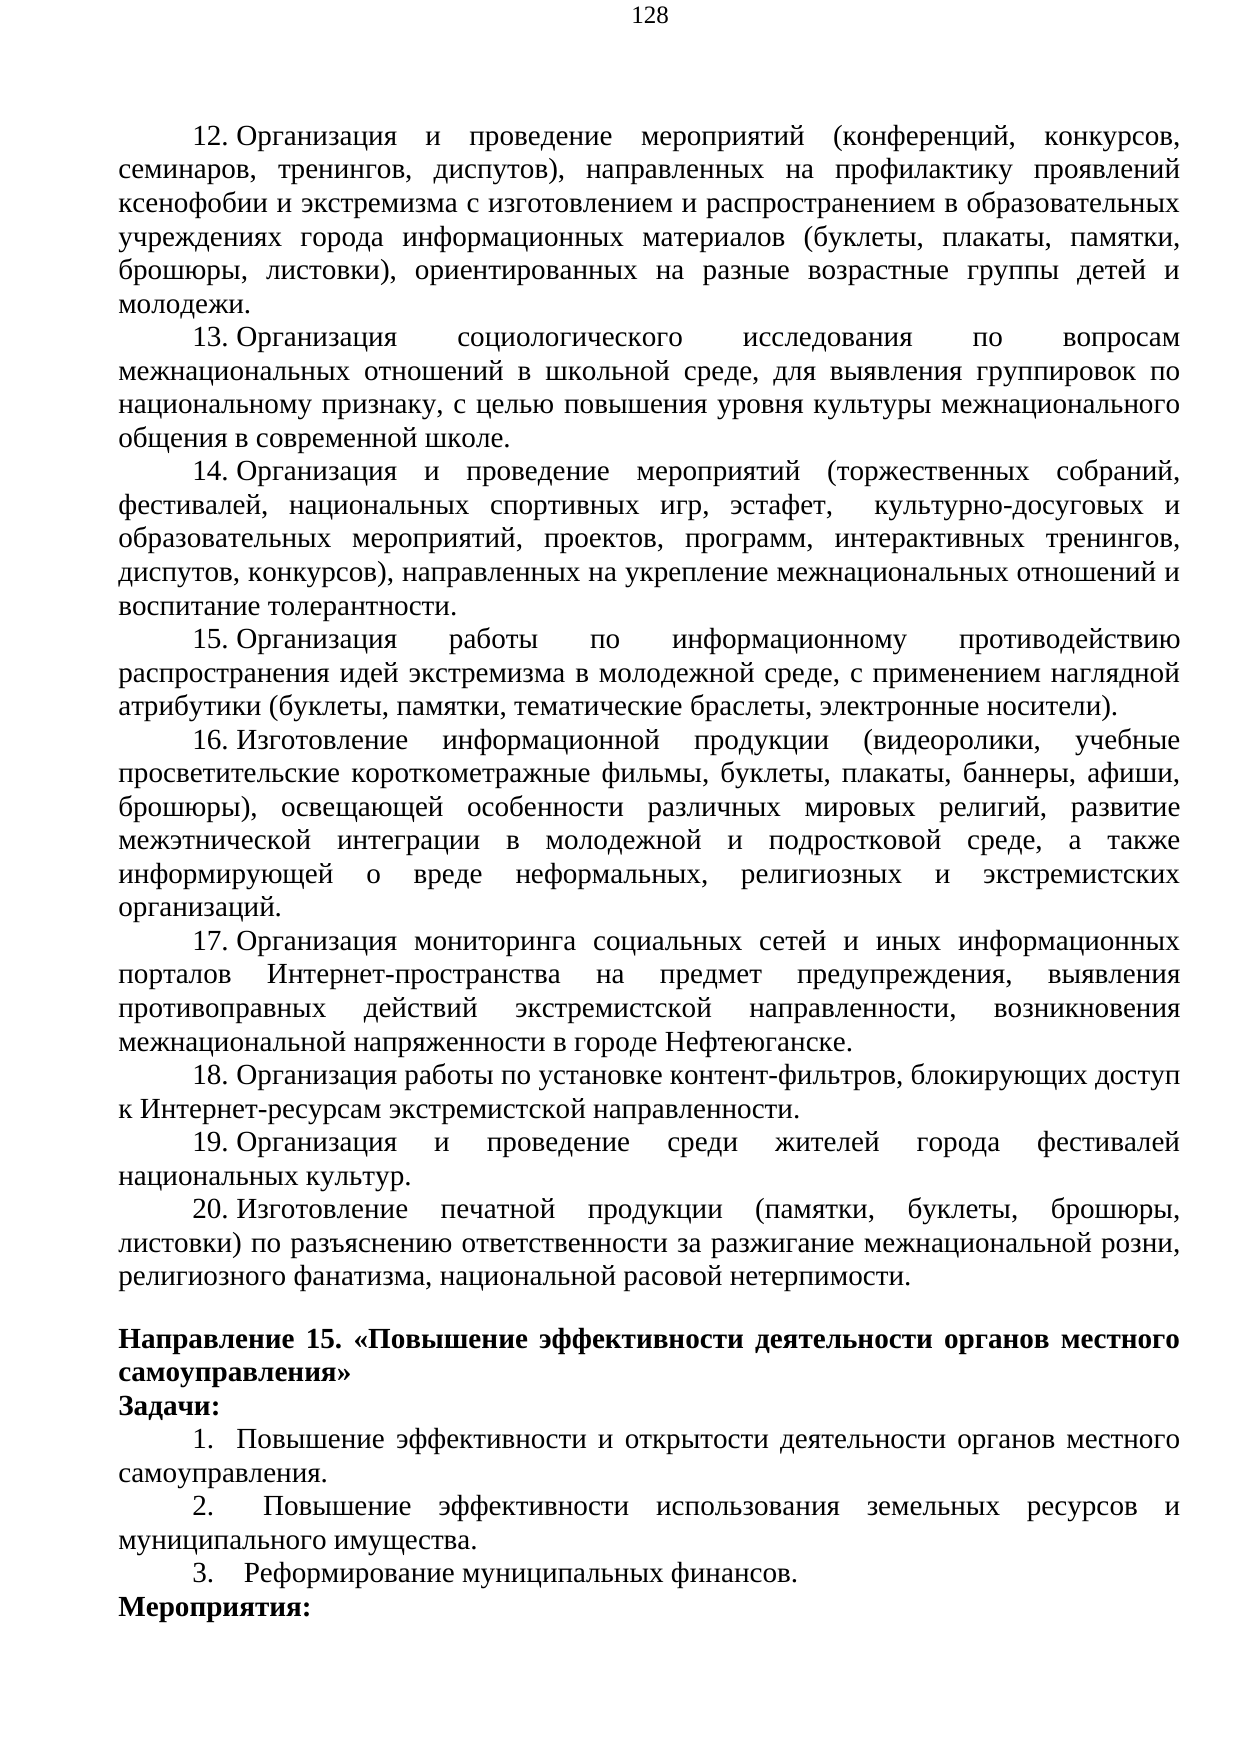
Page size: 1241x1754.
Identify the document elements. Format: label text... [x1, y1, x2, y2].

list Организация и проведение мероприятий (конференций, конкурсов, семинаров, тренингов, диспутов), направленных на профилактику проявлений ксенофобии и экстремизма с изготовлением и распространением в образовательных учреждениях города информационных материалов (буклеты, плакаты, памятки, брошюры, листовки), ориентированных на разные возрастные группы детей и молодежи. [118, 118, 1181, 319]
list Организация социологического исследования по вопросам межнациональных отношений в школьной среде, для выявления группировок по национальному признаку, с целью повышения уровня культуры межнационального общения в современной школе. [118, 319, 1181, 453]
list Организация и проведение мероприятий (торжественных собраний, фестивалей, национальных спортивных игр, эстафет, культурно-досуговых и образовательных мероприятий, проектов, программ, интерактивных тренингов, диспутов, конкурсов), направленных на укрепление межнациональных отношений и воспитание толерантности. [118, 453, 1181, 621]
list Изготовление информационной продукции (видеоролики, учебные просветительские короткометражные фильмы, буклеты, плакаты, баннеры, афиши, брошюры), освещающей особенности различных мировых религий, развитие межэтнической интеграции в молодежной и подростковой среде, а также информирующей о вреде неформальных, религиозных и экстремистских организаций. [118, 722, 1181, 923]
list Организация и проведение среди жителей города фестивалей национальных культур. [118, 1124, 1181, 1191]
list Реформирование муниципальных финансов. [118, 1556, 1181, 1589]
text Задачи: [118, 1388, 1181, 1421]
list Изготовление печатной продукции (памятки, буклеты, брошюры, листовки) по разъяснению ответственности за разжигание межнациональной розни, религиозного фанатизма, национальной расовой нетерпимости. [118, 1191, 1181, 1292]
list Повышение эффективности и открытости деятельности органов местного самоуправления. [118, 1421, 1181, 1488]
list Организация мониторинга социальных сетей и иных информационных порталов Интернет-пространства на предмет предупреждения, выявления противоправных действий экстремистской направленности, возникновения межнациональной напряженности в городе Нефтеюганске. [118, 923, 1181, 1057]
text Направление 15. «Повышение эффективности деятельности органов местного самоуправления» [118, 1321, 1181, 1388]
list Мероприятия: [118, 1589, 1181, 1623]
list Повышение эффективности использования земельных ресурсов и муниципального имущества. [118, 1488, 1181, 1556]
list Организация работы по информационному противодействию распространения идей экстремизма в молодежной среде, с применением наглядной атрибутики (буклеты, памятки, тематические браслеты, электронные носители). [118, 621, 1181, 722]
list Организация работы по установке контент-фильтров, блокирующих доступ к Интернет-ресурсам экстремистской направленности. [118, 1057, 1181, 1124]
